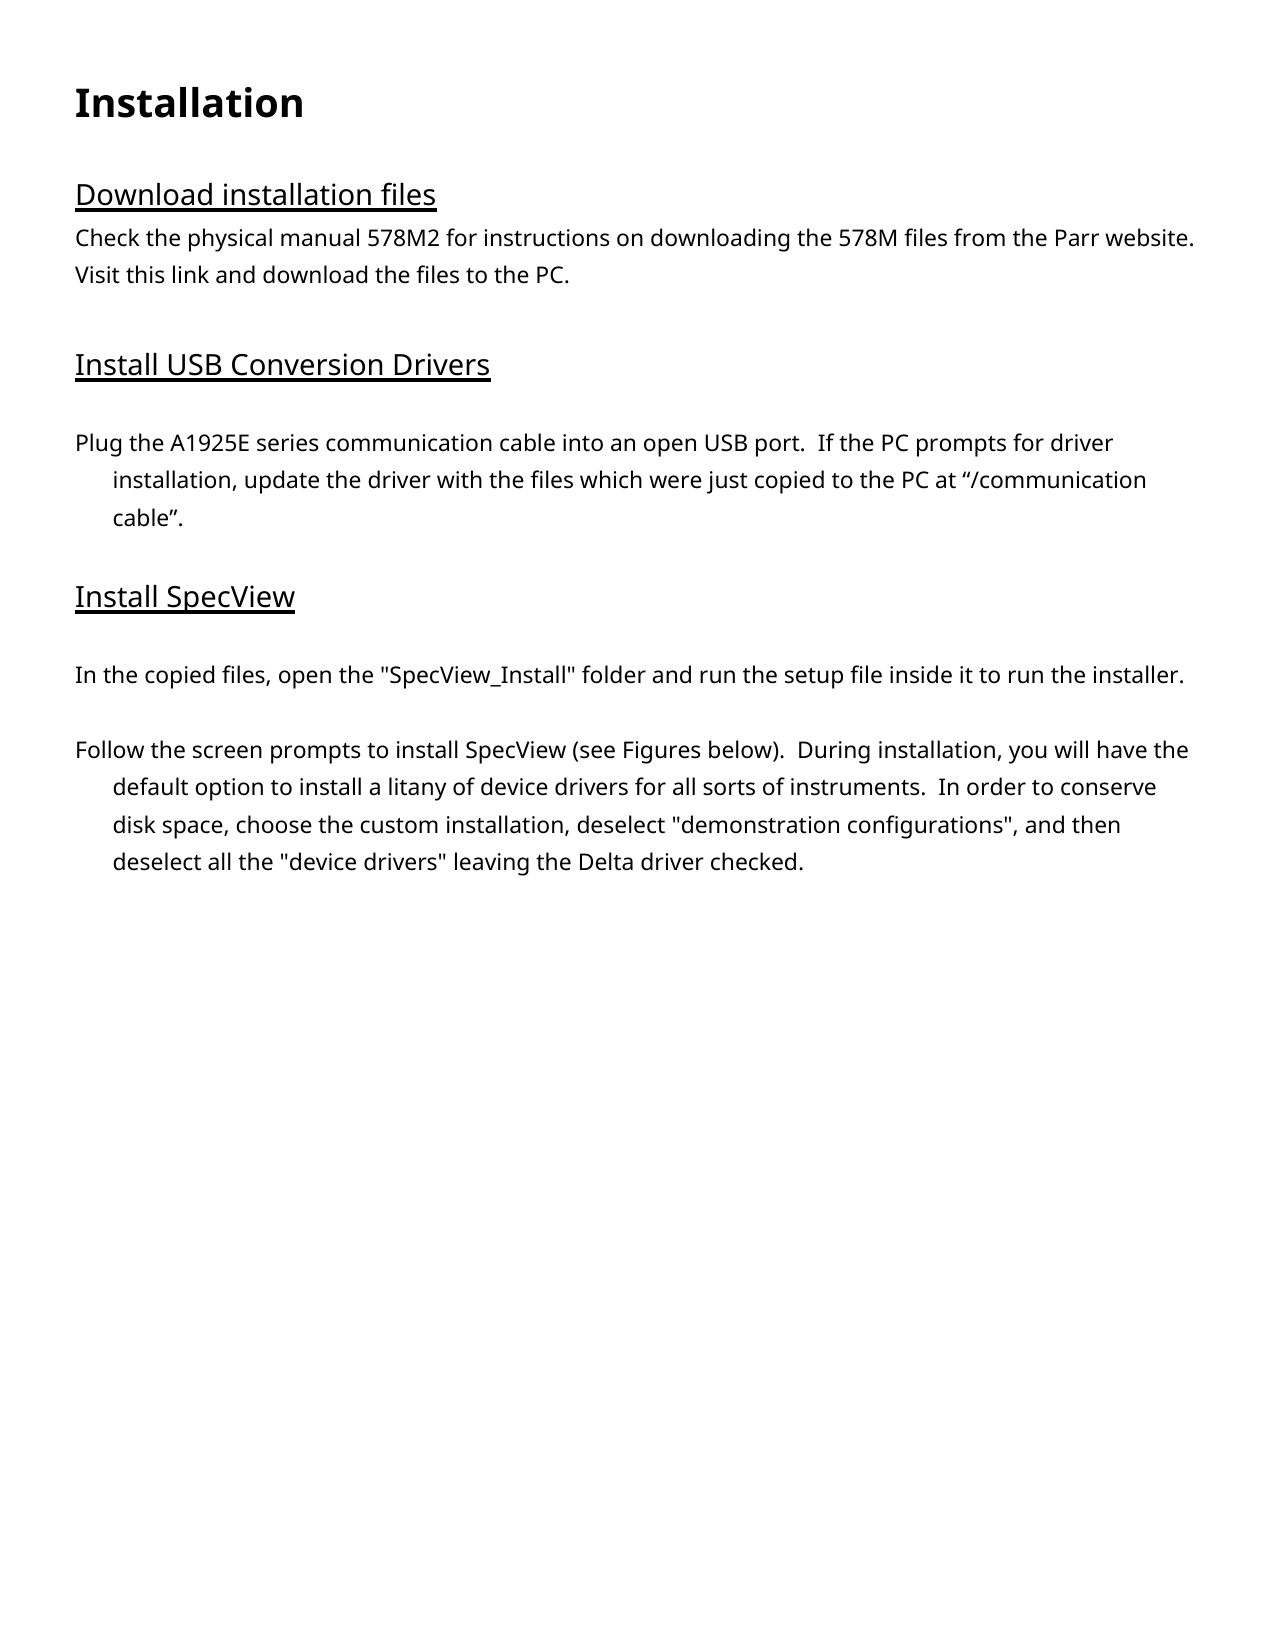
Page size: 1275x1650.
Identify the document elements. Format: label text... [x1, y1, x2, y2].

list In the copied files, open the "SpecView_Install" folder and run the setup file inside it to run the installer. [75, 658, 1200, 690]
list Install SpecView [75, 576, 1200, 616]
subtitle Install USB Conversion Drivers [75, 344, 1200, 384]
subtitle Download installation files [75, 174, 1200, 214]
list Plug the A1925E series communication cable into an open USB port. If the PC prompts for driver installation, update the driver with the files which were just copied to the PC at “/communication cable”. [75, 426, 1200, 533]
list Follow the screen prompts to install SpecView (see Figures below). During installation, you will have the default option to install a litany of device drivers for all sorts of instruments. In order to conserve disk space, choose the custom installation, deselect "demonstration configurations", and then deselect all the "device drivers" leaving the Delta driver checked. [75, 733, 1200, 877]
subtitle Check the physical manual 578M2 for instructions on downloading the 578M files from the Parr website. Visit this link and download the files to the PC. [75, 222, 1200, 291]
subtitle Installation [75, 75, 1200, 129]
